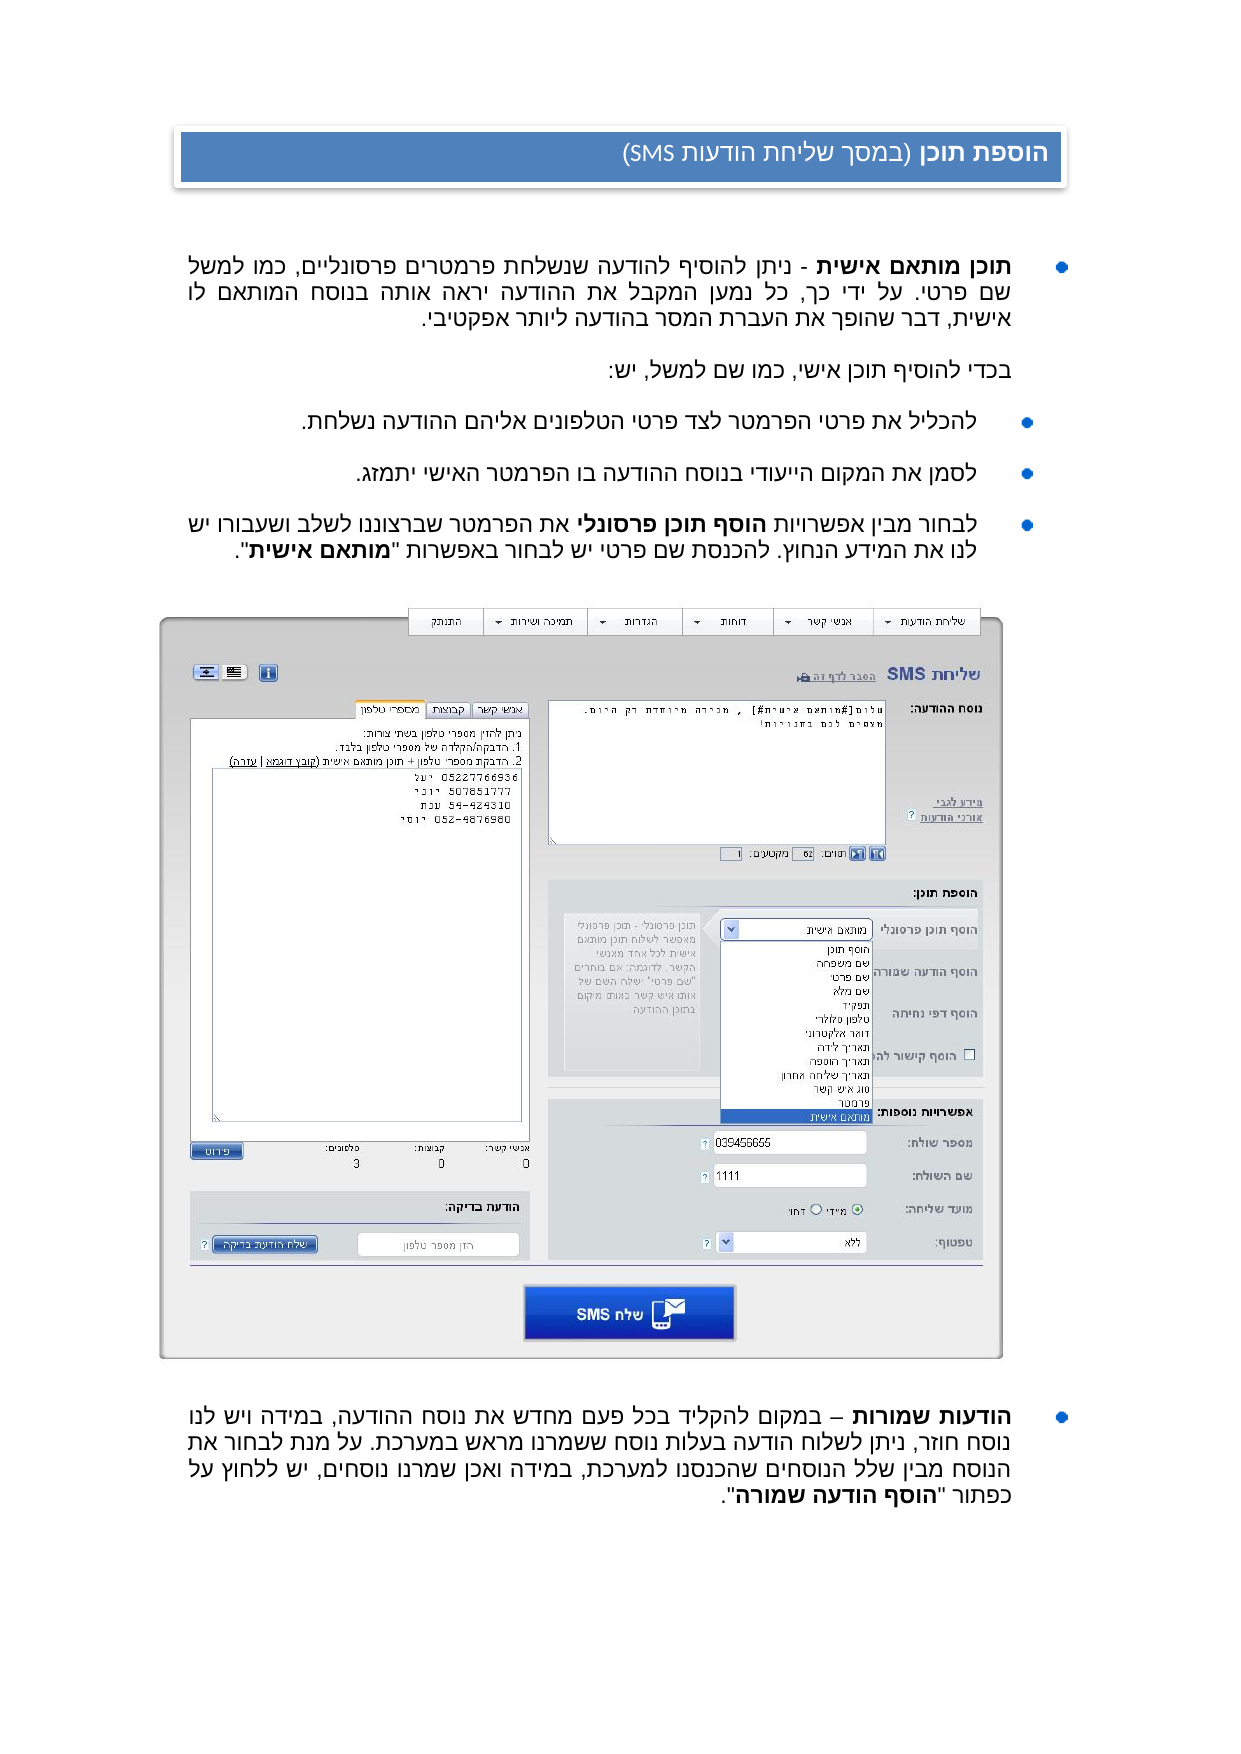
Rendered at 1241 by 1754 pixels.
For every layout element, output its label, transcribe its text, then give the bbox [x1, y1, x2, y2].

picture [1050, 1407, 1068, 1425]
picture [146, 588, 1013, 1378]
list לבחור מבין אפשרויות הוסף תוכן פרסונלי את הפרמטר שברצוננו לשלב ושעבורו יש לנו את המידע הנחוץ. להכנסת שם פרטי יש לבחור באפשרות "מותאם אישית". [187, 511, 1015, 563]
picture [1016, 413, 1033, 430]
list תוכן מותאם אישית - ניתן להוסיף להודעה שנשלחת פרמטרים פרסונליים, כמו למשל שם פרטי. על ידי כך, כל נמען המקבל את ההודעה יראה אותה בנוסח המותאם לו אישית, דבר שהופך את העברת המסר בהודעה ליותר אפקטיבי. [187, 253, 1050, 332]
picture [1016, 464, 1033, 481]
picture [1050, 257, 1068, 275]
list בכדי להוסיף תוכן אישי, כמו שם למשל, יש: [187, 357, 1012, 383]
list לסמן את המקום הייעודי בנוסח ההודעה בו הפרמטר האישי יתמזג. [187, 459, 1015, 486]
picture [1016, 515, 1033, 533]
list להכליל את פרטי הפרמטר לצד פרטי הטלפונים אליהם ההודעה נשלחת. [187, 408, 1015, 434]
list הודעות שמורות – במקום להקליד בכל פעם מחדש את נוסח ההודעה, במידה ויש לנו נוסח חוזר, ניתן לשלוח הודעה בעלות נוסח ששמרנו מראש במערכת. על מנת לבחור את הנוסח מבין שלל הנוסחים שהכנסנו למערכת, במידה ואכן שמרנו נוסחים, יש ללחוץ על כפתור "הוסף הודעה שמורה". [187, 1403, 1050, 1508]
